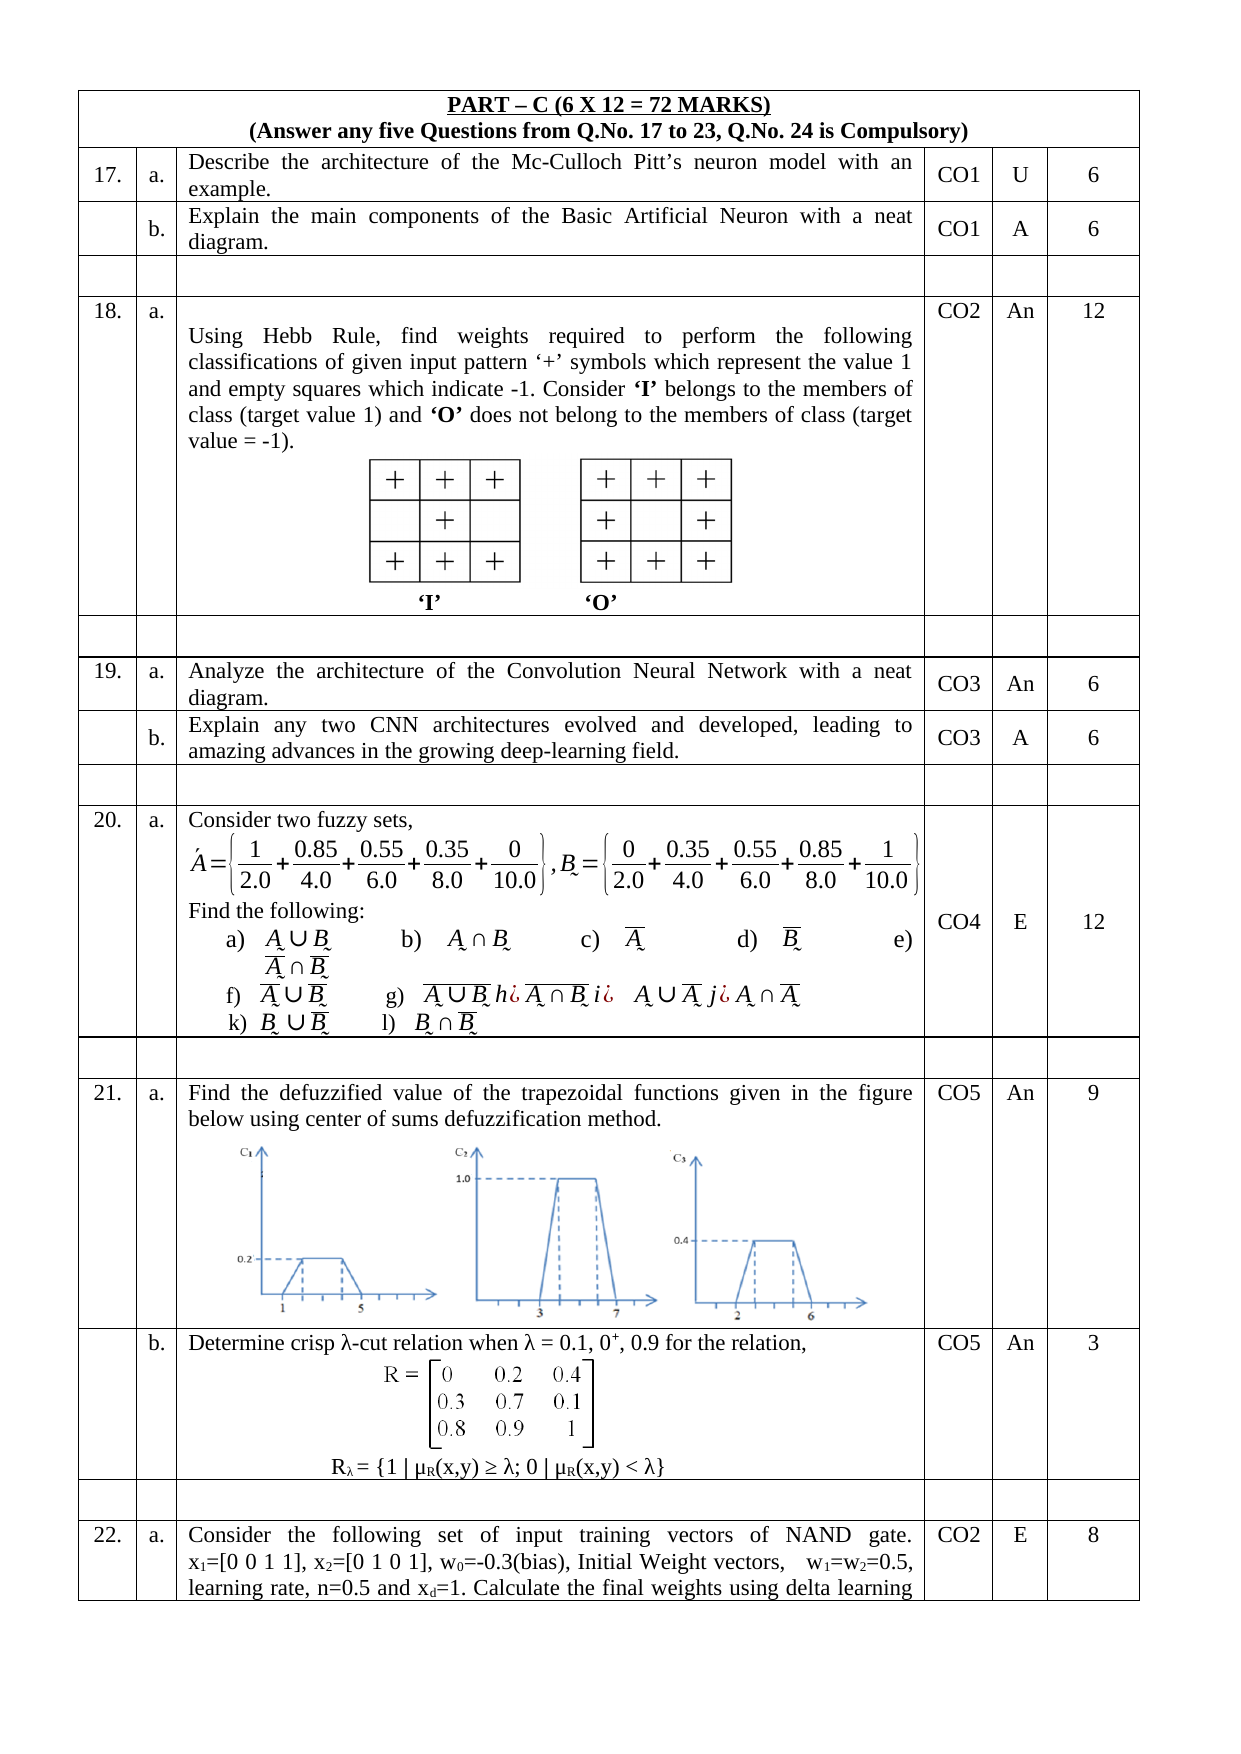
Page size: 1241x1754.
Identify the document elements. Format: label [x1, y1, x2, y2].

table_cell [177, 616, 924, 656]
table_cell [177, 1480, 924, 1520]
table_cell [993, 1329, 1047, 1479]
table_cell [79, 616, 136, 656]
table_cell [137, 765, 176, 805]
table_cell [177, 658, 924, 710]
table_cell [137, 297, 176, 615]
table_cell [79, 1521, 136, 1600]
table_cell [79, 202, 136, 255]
picture [368, 453, 734, 589]
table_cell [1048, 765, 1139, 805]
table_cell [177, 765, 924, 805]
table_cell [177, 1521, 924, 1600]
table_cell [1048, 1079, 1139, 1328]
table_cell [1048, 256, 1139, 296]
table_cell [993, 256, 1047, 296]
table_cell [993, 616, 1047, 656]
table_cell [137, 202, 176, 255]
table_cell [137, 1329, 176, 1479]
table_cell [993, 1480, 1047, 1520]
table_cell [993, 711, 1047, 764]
picture [382, 1355, 600, 1453]
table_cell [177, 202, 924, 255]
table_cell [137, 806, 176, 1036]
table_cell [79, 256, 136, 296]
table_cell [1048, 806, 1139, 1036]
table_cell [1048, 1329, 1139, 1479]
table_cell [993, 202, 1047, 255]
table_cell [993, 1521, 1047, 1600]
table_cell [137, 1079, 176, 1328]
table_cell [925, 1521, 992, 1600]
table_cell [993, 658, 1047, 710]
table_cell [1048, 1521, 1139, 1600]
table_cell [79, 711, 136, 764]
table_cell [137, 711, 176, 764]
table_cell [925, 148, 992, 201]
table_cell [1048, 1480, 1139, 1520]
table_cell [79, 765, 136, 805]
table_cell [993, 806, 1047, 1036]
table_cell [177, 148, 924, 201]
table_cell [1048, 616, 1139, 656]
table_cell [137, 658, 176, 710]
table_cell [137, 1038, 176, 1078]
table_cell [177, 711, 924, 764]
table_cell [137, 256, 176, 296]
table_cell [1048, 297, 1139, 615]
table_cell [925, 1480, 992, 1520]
picture [226, 1131, 875, 1328]
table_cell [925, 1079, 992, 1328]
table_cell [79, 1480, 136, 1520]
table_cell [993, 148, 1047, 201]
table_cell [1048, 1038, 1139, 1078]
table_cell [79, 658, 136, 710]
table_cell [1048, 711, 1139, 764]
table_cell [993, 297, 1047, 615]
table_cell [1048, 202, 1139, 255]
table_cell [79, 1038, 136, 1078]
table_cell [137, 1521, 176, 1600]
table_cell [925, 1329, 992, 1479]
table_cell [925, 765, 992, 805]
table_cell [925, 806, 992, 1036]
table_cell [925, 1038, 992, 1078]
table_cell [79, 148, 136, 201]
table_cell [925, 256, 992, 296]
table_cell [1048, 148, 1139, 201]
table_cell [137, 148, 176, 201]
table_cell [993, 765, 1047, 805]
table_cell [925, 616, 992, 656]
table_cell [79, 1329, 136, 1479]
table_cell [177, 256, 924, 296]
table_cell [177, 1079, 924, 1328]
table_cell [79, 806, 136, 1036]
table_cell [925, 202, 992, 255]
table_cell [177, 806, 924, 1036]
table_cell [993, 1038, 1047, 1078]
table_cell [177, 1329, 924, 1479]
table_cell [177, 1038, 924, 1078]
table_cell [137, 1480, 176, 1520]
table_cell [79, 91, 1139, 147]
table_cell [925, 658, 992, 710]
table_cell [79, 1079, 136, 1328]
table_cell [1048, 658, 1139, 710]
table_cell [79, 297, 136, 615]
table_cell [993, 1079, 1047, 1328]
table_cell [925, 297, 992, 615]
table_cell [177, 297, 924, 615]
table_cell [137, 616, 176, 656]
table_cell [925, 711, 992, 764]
